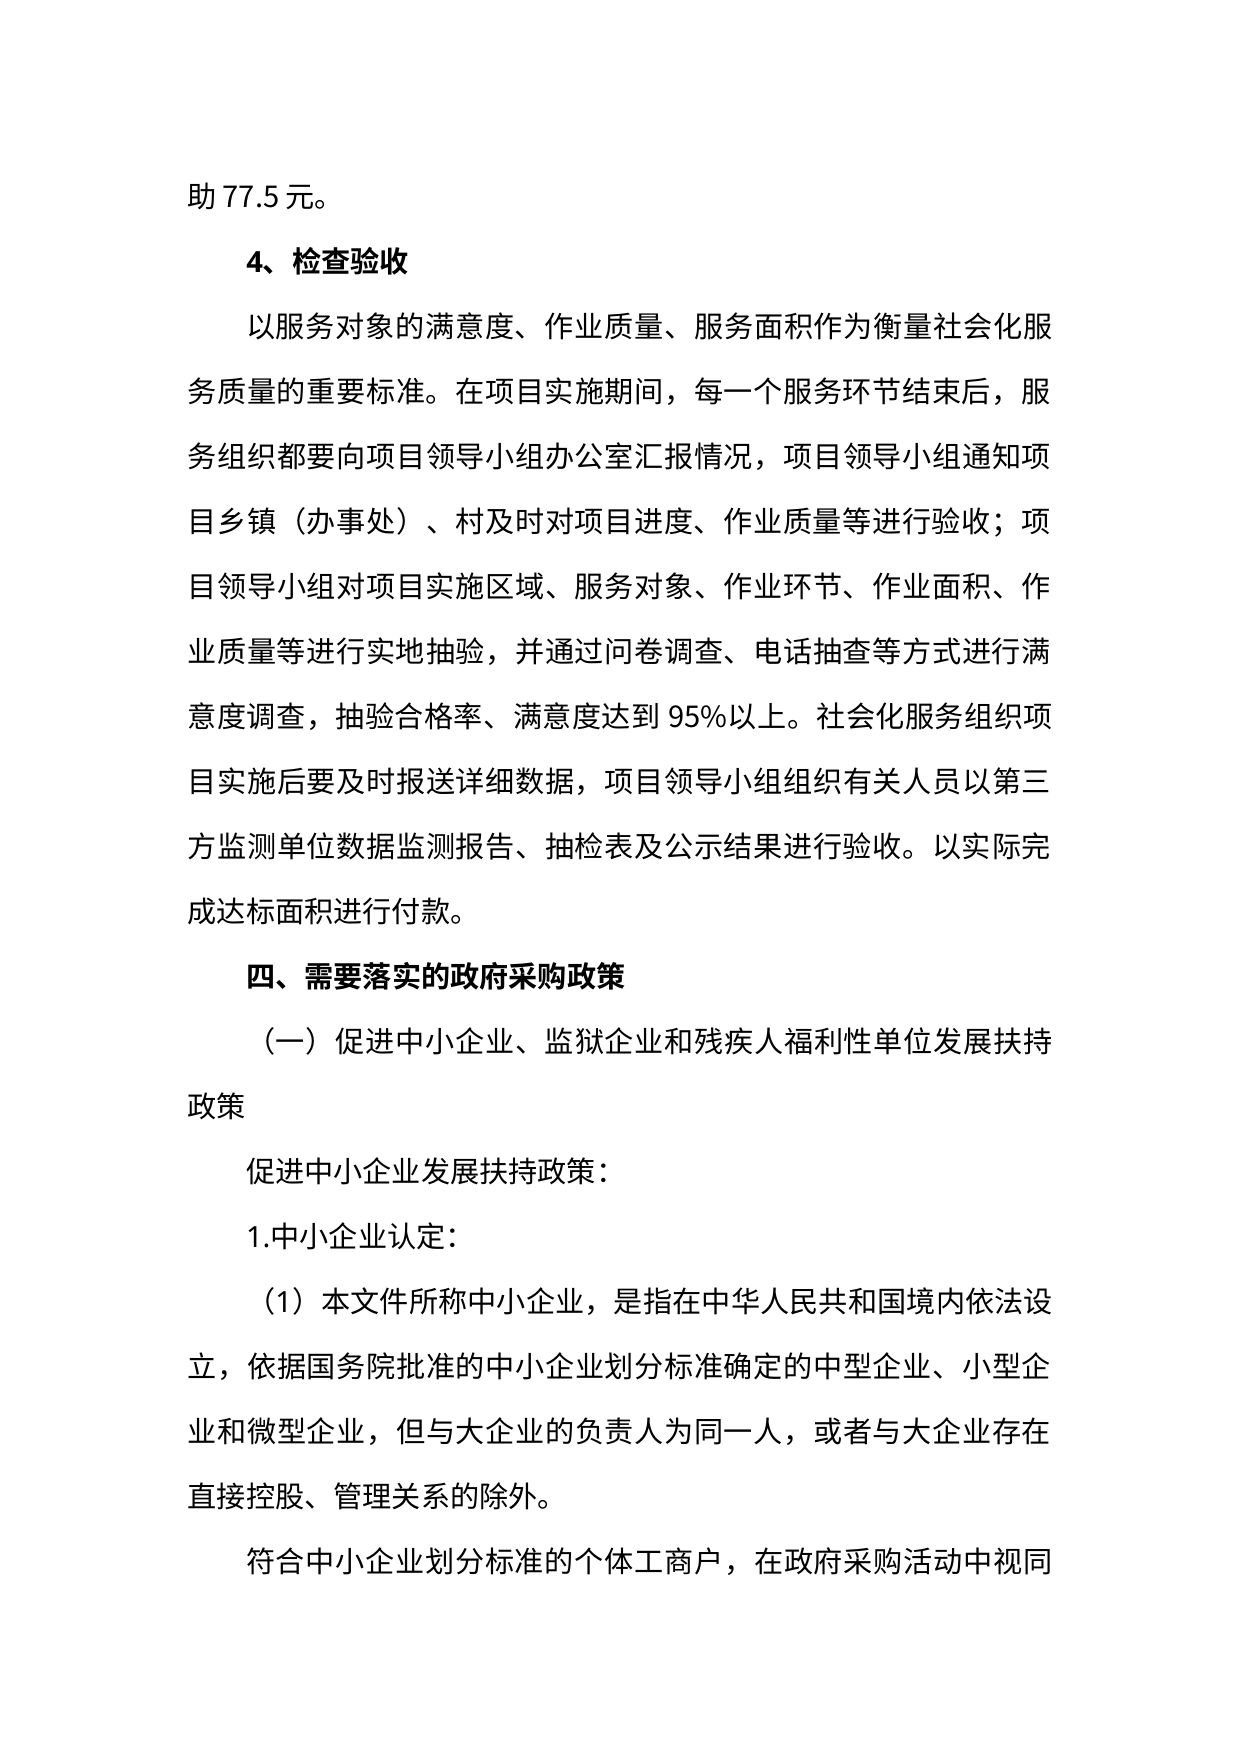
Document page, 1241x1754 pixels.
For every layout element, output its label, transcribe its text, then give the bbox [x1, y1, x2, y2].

text 四、需要落实的政府采购政策 [187, 942, 1053, 1007]
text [187, 162, 1053, 227]
text 促进中小企业发展扶持政策： [187, 1137, 1053, 1202]
text （1）本文件所称中小企业，是指在中华人民共和国境内依法设立，依据国务院批准的中小企业划分标准确定的中型企业、小型企业和微型企业，但与大企业的负责人为同一人，或者与大企业存在直接控股、管理关系的除外。 [187, 1267, 1053, 1527]
text （一）促进中小企业、监狱企业和残疾人福利性单位发展扶持政策 [187, 1007, 1053, 1137]
text 以服务对象的满意度、作业质量、服务面积作为衡量社会化服务质量的重要标准。在项目实施期间，每一个服务环节结束后，服务组织都要向项目领导小组办公室汇报情况，项目领导小组通知项目乡镇（办事处）、村及时对项目进度、作业质量等进行验收；项目领导小组对项目实施区域、服务对象、作业环节、作业面积、作业质量等进行实地抽验，并通过问卷调查、电话抽查等方式进行满意度调查，抽验合格率、满意度达到 95%以上。社会化服务组织项目实施后要及时报送详细数据，项目领导小组组织有关人员以第三方监测单位数据监测报告、抽检表及公示结果进行验收。以实际完成达标面积进行付款。 [187, 292, 1053, 942]
text 1.中小企业认定： [187, 1202, 1053, 1267]
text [187, 1527, 1053, 1592]
text 4、检查验收 [187, 227, 1053, 292]
